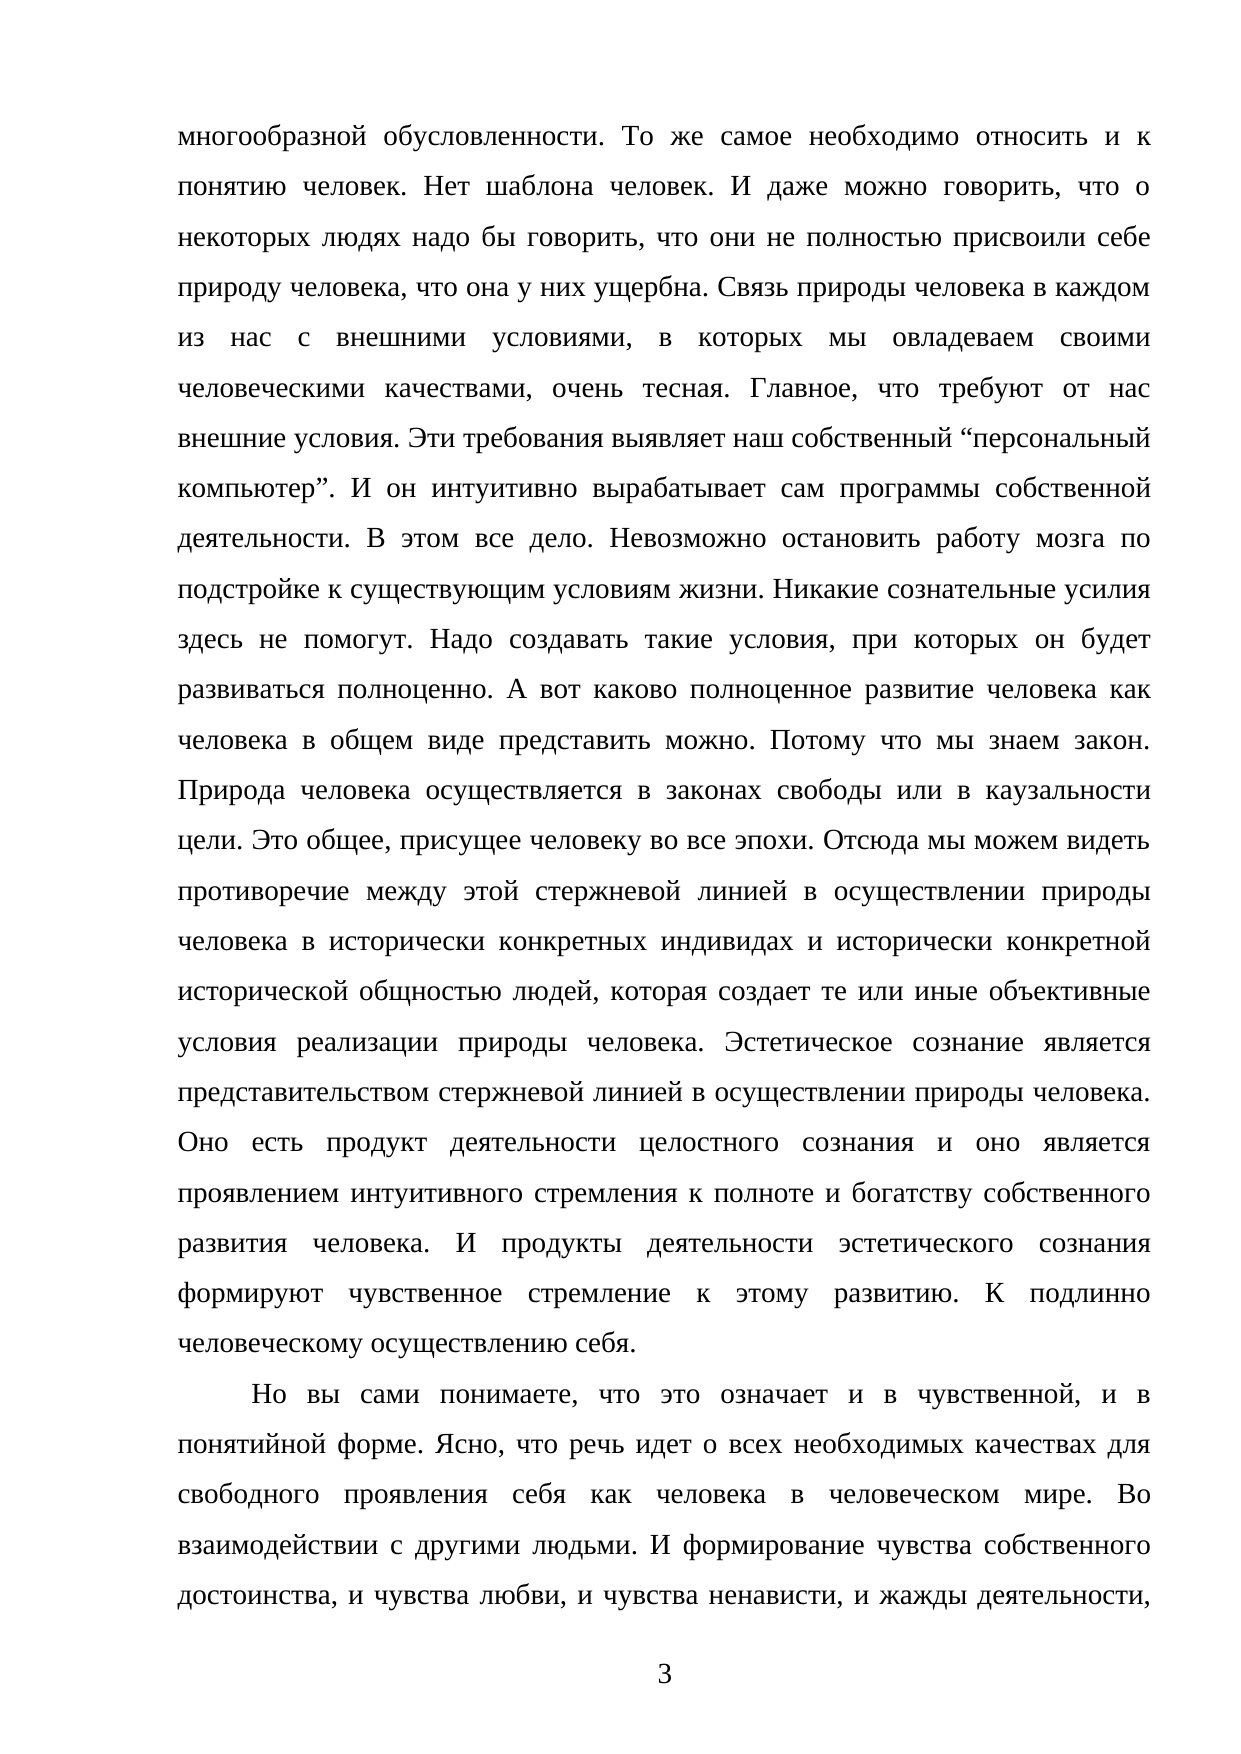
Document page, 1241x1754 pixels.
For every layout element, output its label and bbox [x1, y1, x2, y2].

text [177, 1376, 1152, 1611]
text [177, 118, 1152, 1359]
